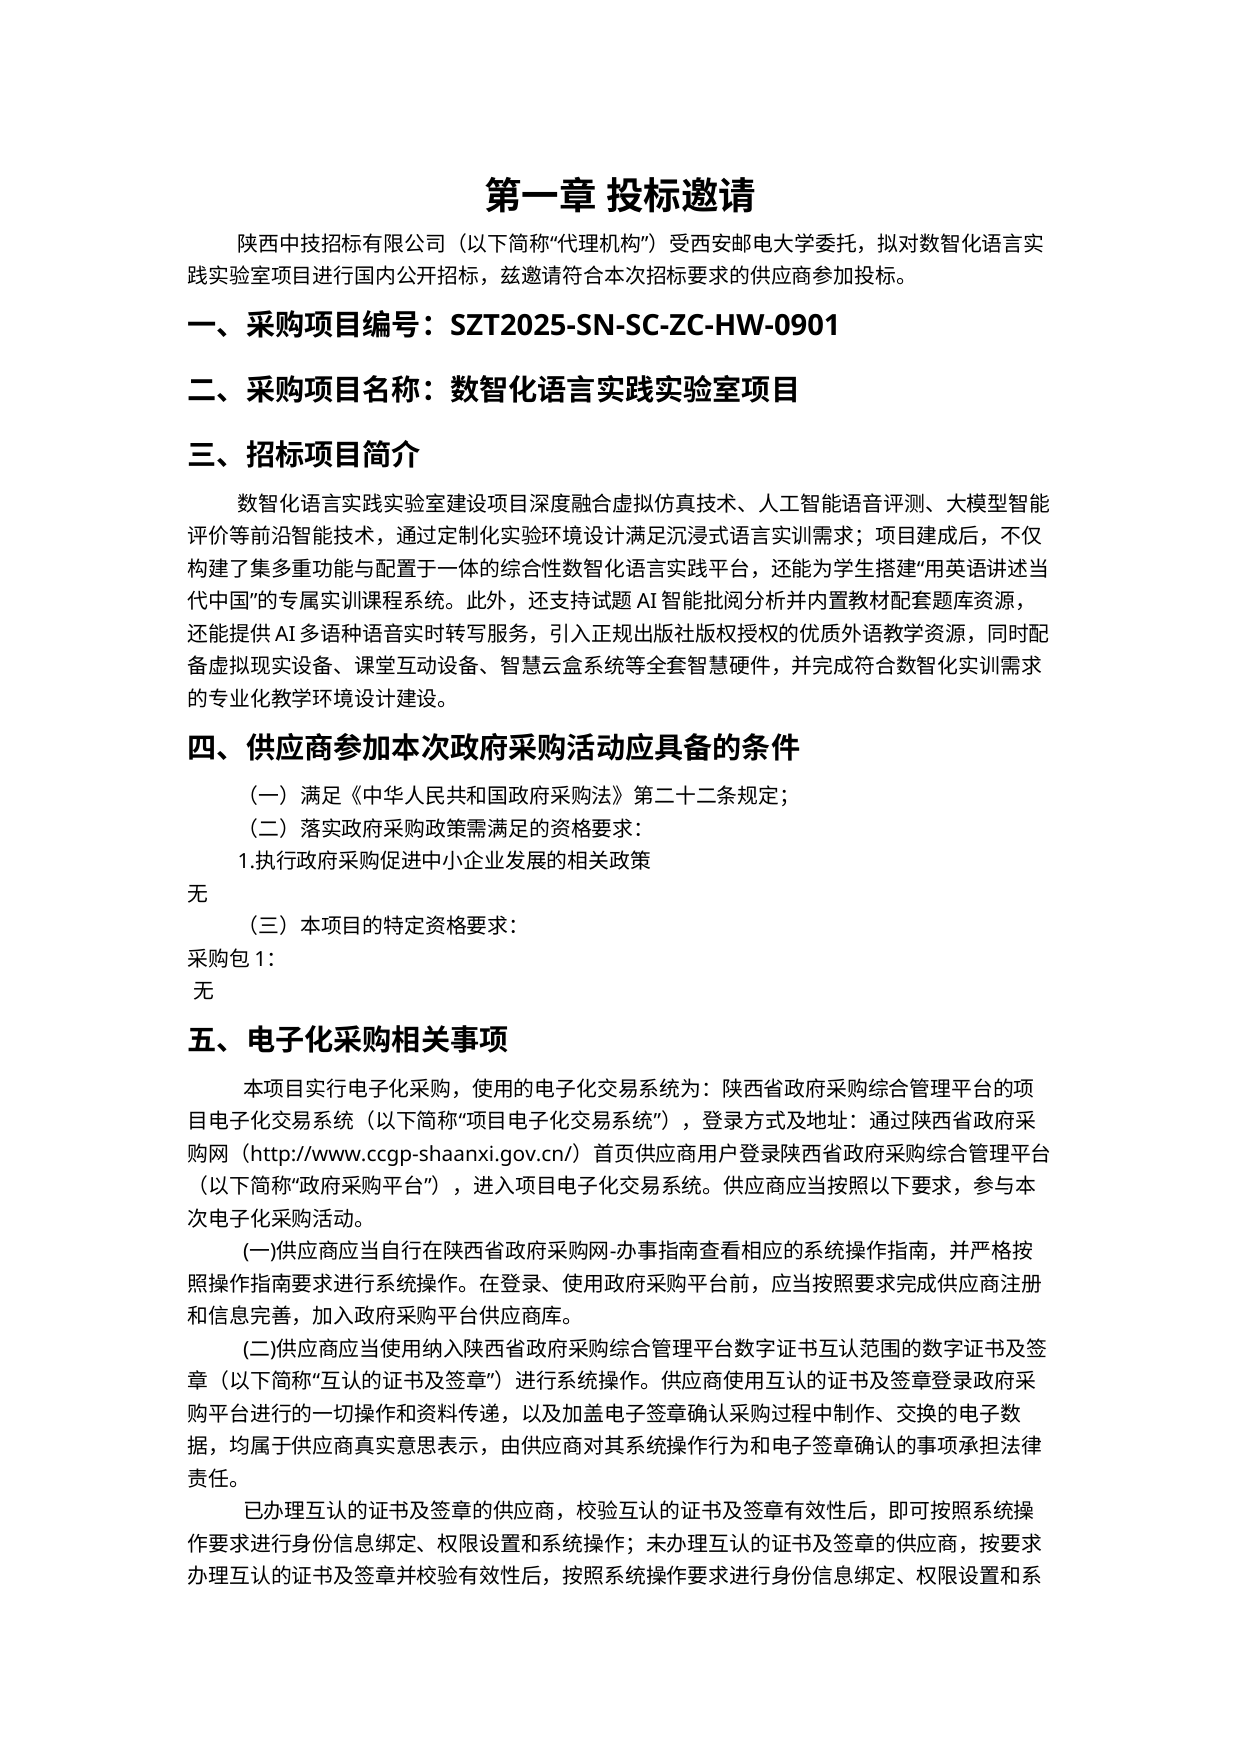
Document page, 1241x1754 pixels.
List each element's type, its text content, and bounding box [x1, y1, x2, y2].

text (二)供应商应当使用纳入陕西省政府采购综合管理平台数字证书互认范围的数字证书及签章（以下简称“互认的证书及签章”）进行系统操作。供应商使用互认的证书及签章登录政府采购平台进行的一切操作和资料传递，以及加盖电子签章确认采购过程中制作、交换的电子数据，均属于供应商真实意思表示，由供应商对其系统操作行为和电子签章确认的事项承担法律责任。 [187, 1332, 1053, 1494]
text （一）满足《中华人民共和国政府采购法》第二十二条规定； [187, 779, 1053, 812]
text 一、采购项目编号：SZT2025-SN-SC-ZC-HW-0901 [187, 292, 1053, 357]
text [187, 1494, 1053, 1592]
text 五、电子化采购相关事项 [187, 1007, 1053, 1072]
text 本项目实行电子化采购，使用的电子化交易系统为：陕西省政府采购综合管理平台的项目电子化交易系统（以下简称“项目电子化交易系统”），登录方式及地址：通过陕西省政府采购网（http://www.ccgp-shaanxi.gov.cn/）首页供应商用户登录陕西省政府采购综合管理平台（以下简称“政府采购平台”），进入项目电子化交易系统。供应商应当按照以下要求，参与本次电子化采购活动。 [187, 1072, 1053, 1234]
text (一)供应商应当自行在陕西省政府采购网-办事指南查看相应的系统操作指南，并严格按照操作指南要求进行系统操作。在登录、使用政府采购平台前，应当按照要求完成供应商注册和信息完善，加入政府采购平台供应商库。 [187, 1234, 1053, 1332]
text （二）落实政府采购政策需满足的资格要求： [187, 812, 1053, 844]
text 数智化语言实践实验室建设项目深度融合虚拟仿真技术、人工智能语音评测、大模型智能评价等前沿智能技术，通过定制化实验环境设计满足沉浸式语言实训需求；项目建成后，不仅构建了集多重功能与配置于一体的综合性数智化语言实践平台，还能为学生搭建“用英语讲述当代中国”的专属实训课程系统。此外，还支持试题AI智能批阅分析并内置教材配套题库资源，还能提供AI多语种语音实时转写服务，引入正规出版社版权授权的优质外语教学资源，同时配备虚拟现实设备、课堂互动设备、智慧云盒系统等全套智慧硬件，并完成符合数智化实训需求的专业化教学环境设计建设。 [187, 487, 1053, 714]
text 四、供应商参加本次政府采购活动应具备的条件 [187, 714, 1053, 779]
text 无 [187, 877, 1053, 909]
text 采购包1： [187, 942, 1053, 974]
text 1.执行政府采购促进中小企业发展的相关政策 [187, 844, 1053, 877]
text 无 [187, 974, 1053, 1007]
text 第一章 投标邀请 [187, 162, 1053, 227]
text （三）本项目的特定资格要求： [187, 909, 1053, 942]
text 三、招标项目简介 [187, 422, 1053, 487]
text 二、采购项目名称：数智化语言实践实验室项目 [187, 357, 1053, 422]
text 陕西中技招标有限公司（以下简称“代理机构”）受西安邮电大学委托，拟对数智化语言实践实验室项目进行国内公开招标，兹邀请符合本次招标要求的供应商参加投标。 [187, 227, 1053, 292]
